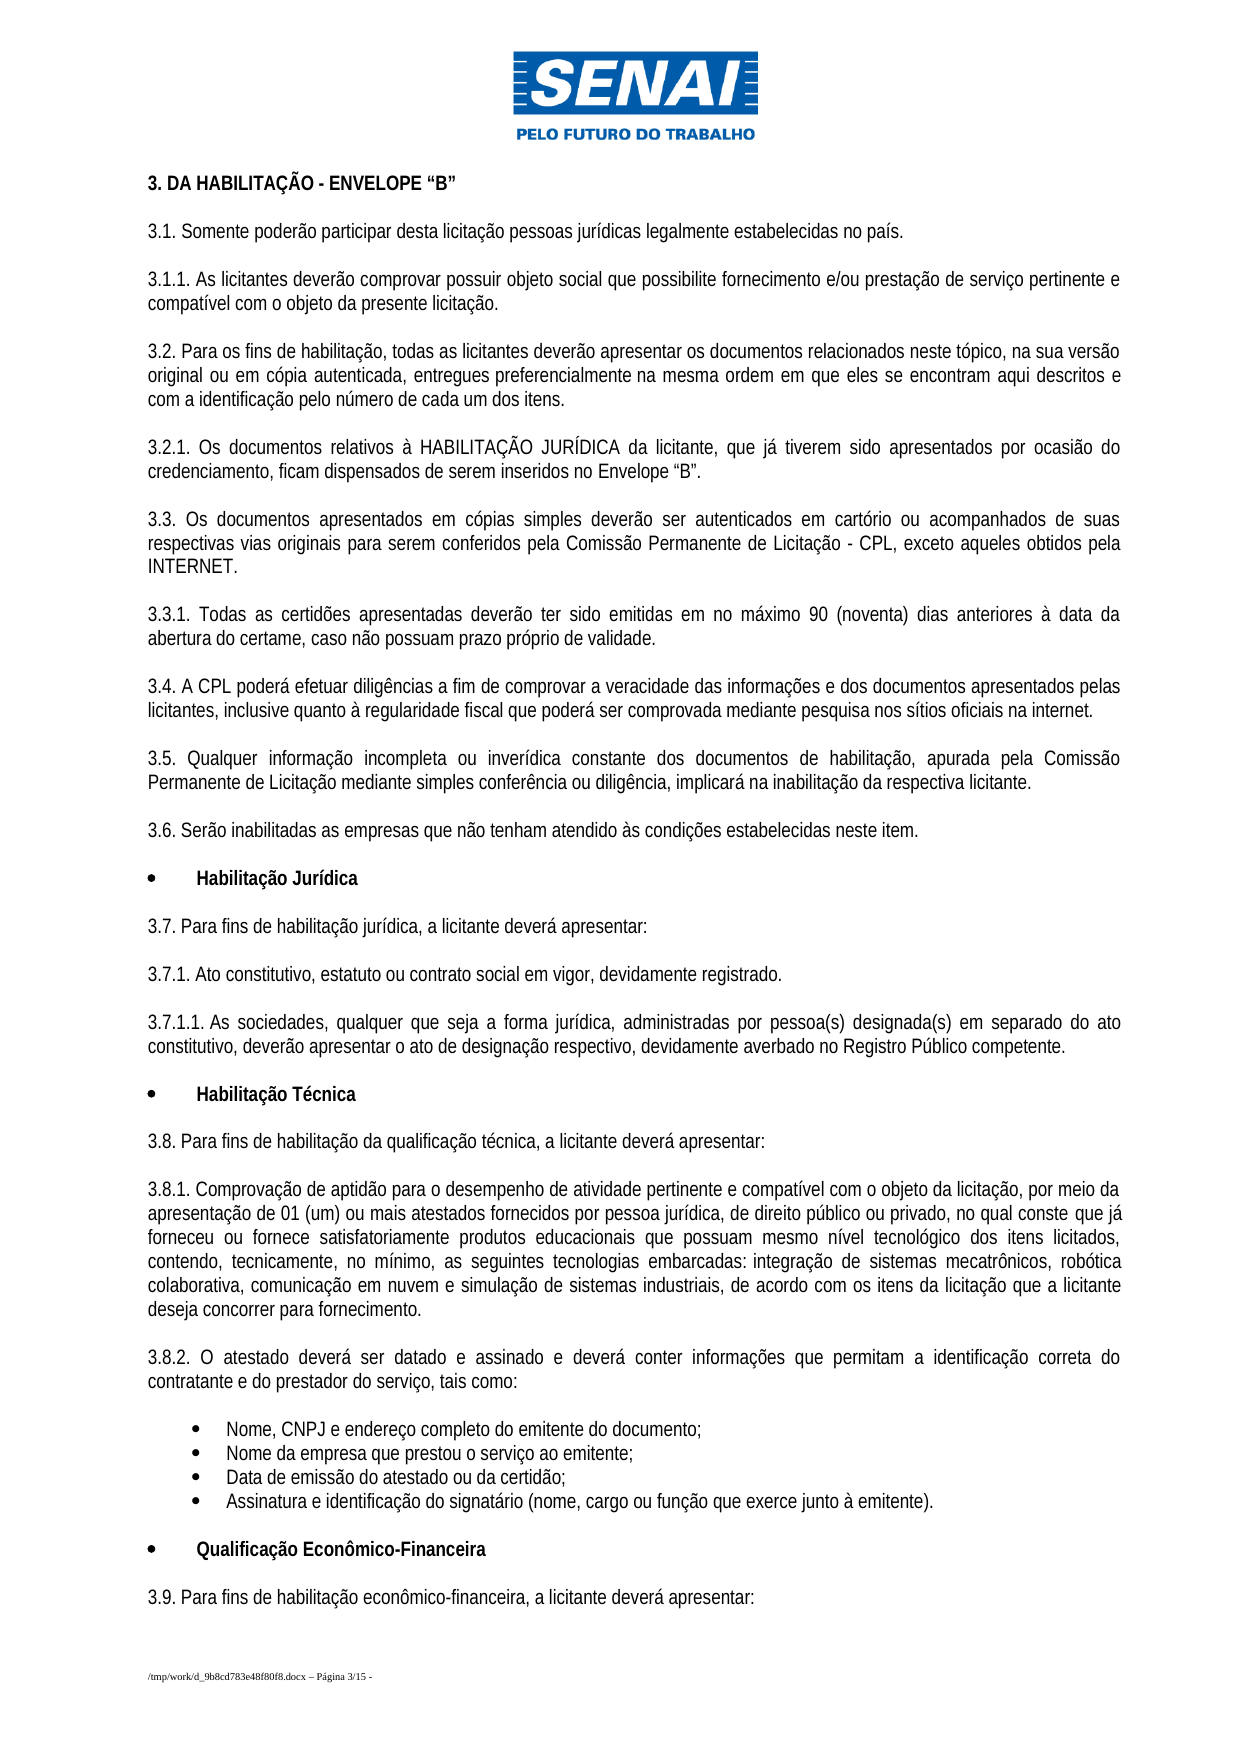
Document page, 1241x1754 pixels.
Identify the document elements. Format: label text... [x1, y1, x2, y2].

text 3.8.2. O atestado deverá ser datado e assinado e deverá conter informações que permitam a identificação correta do contratante e do prestador do serviço, tais como: [148, 1345, 1122, 1393]
text · Assinatura e identificação do signatário (nome, cargo ou função que exerce junto à emitente). [192, 1489, 1122, 1513]
text 3.1.1. As licitantes deverão comprovar possuir objeto social que possibilite fornecimento e/ou prestação de serviço pertinente e compatível com o objeto da presente licitação. [148, 267, 1122, 315]
text 3.7.1. Ato constitutivo, estatuto ou contrato social em vigor, devidamente registrado. [148, 962, 1122, 986]
text 3.9. Para fins de habilitação econômico-financeira, a licitante deverá apresentar: [148, 1584, 1122, 1608]
text 3.8. Para fins de habilitação da qualificação técnica, a licitante deverá apresentar: [148, 1129, 1122, 1153]
list · Habilitação Jurídica [148, 866, 1122, 890]
text 3.5. Qualquer informação incompleta ou inverídica constante dos documentos de habilitação, apurada pela Comissão Permanente de Licitação mediante simples conferência ou diligência, implicará na inabilitação da respectiva licitante. [148, 746, 1122, 794]
text 3. DA HABILITAÇÃO - ENVELOPE “B” [148, 171, 1122, 195]
picture [512, 50, 758, 140]
list · Qualificação Econômico-Financeira [148, 1537, 1122, 1561]
text 3.3. Os documentos apresentados em cópias simples deverão ser autenticados em cartório ou acompanhados de suas respectivas vias originais para serem conferidos pela Comissão Permanente de Licitação - CPL, exceto aqueles obtidos pela INTERNET. [148, 506, 1122, 578]
text 3.2. Para os fins de habilitação, todas as licitantes deverão apresentar os documentos relacionados neste tópico, na sua versão original ou em cópia autenticada, entregues preferencialmente na mesma ordem em que eles se encontram aqui descritos e com a identificação pelo número de cada um dos itens. [148, 339, 1122, 411]
text 3.8.1. Comprovação de aptidão para o desempenho de atividade pertinente e compatível com o objeto da licitação, por meio da apresentação de 01 (um) ou mais atestados fornecidos por pessoa jurídica, de direito público ou privado, no qual conste que já forneceu ou fornece satisfatoriamente produtos educacionais que possuam mesmo nível tecnológico dos itens licitados, contendo, tecnicamente, no mínimo, as seguintes tecnologias embarcadas: integração de sistemas mecatrônicos, robótica colaborativa, comunicação em nuvem e simulação de sistemas industriais, de acordo com os itens da licitação que a licitante deseja concorrer para fornecimento. [148, 1177, 1122, 1321]
text · Data de emissão do atestado ou da certidão; [192, 1465, 1122, 1489]
text · Nome, CNPJ e endereço completo do emitente do documento; [192, 1417, 1122, 1441]
text 3.2.1. Os documentos relativos à HABILITAÇÃO JURÍDICA da licitante, que já tiverem sido apresentados por ocasião do credenciamento, ficam dispensados de serem inseridos no Envelope “B”. [148, 434, 1122, 482]
text 3.4. A CPL poderá efetuar diligências a fim de comprovar a veracidade das informações e dos documentos apresentados pelas licitantes, inclusive quanto à regularidade fiscal que poderá ser comprovada mediante pesquisa nos sítios oficiais na internet. [148, 674, 1122, 722]
text 3.7.1.1. As sociedades, qualquer que seja a forma jurídica, administradas por pessoa(s) designada(s) em separado do ato constitutivo, deverão apresentar o ato de designação respectivo, devidamente averbado no Registro Público competente. [148, 1009, 1122, 1057]
text 3.3.1. Todas as certidões apresentadas deverão ter sido emitidas em no máximo 90 (noventa) dias anteriores à data da abertura do certame, caso não possuam prazo próprio de validade. [148, 602, 1122, 650]
text 3.1. Somente poderão participar desta licitação pessoas jurídicas legalmente estabelecidas no país. [148, 219, 1116, 243]
text 3.6. Serão inabilitadas as empresas que não tenham atendido às condições estabelecidas neste item. [148, 818, 1122, 842]
text · Nome da empresa que prestou o serviço ao emitente; [192, 1441, 1122, 1465]
list · Habilitação Técnica [148, 1081, 1122, 1105]
text 3.7. Para fins de habilitação jurídica, a licitante deverá apresentar: [148, 914, 1122, 938]
